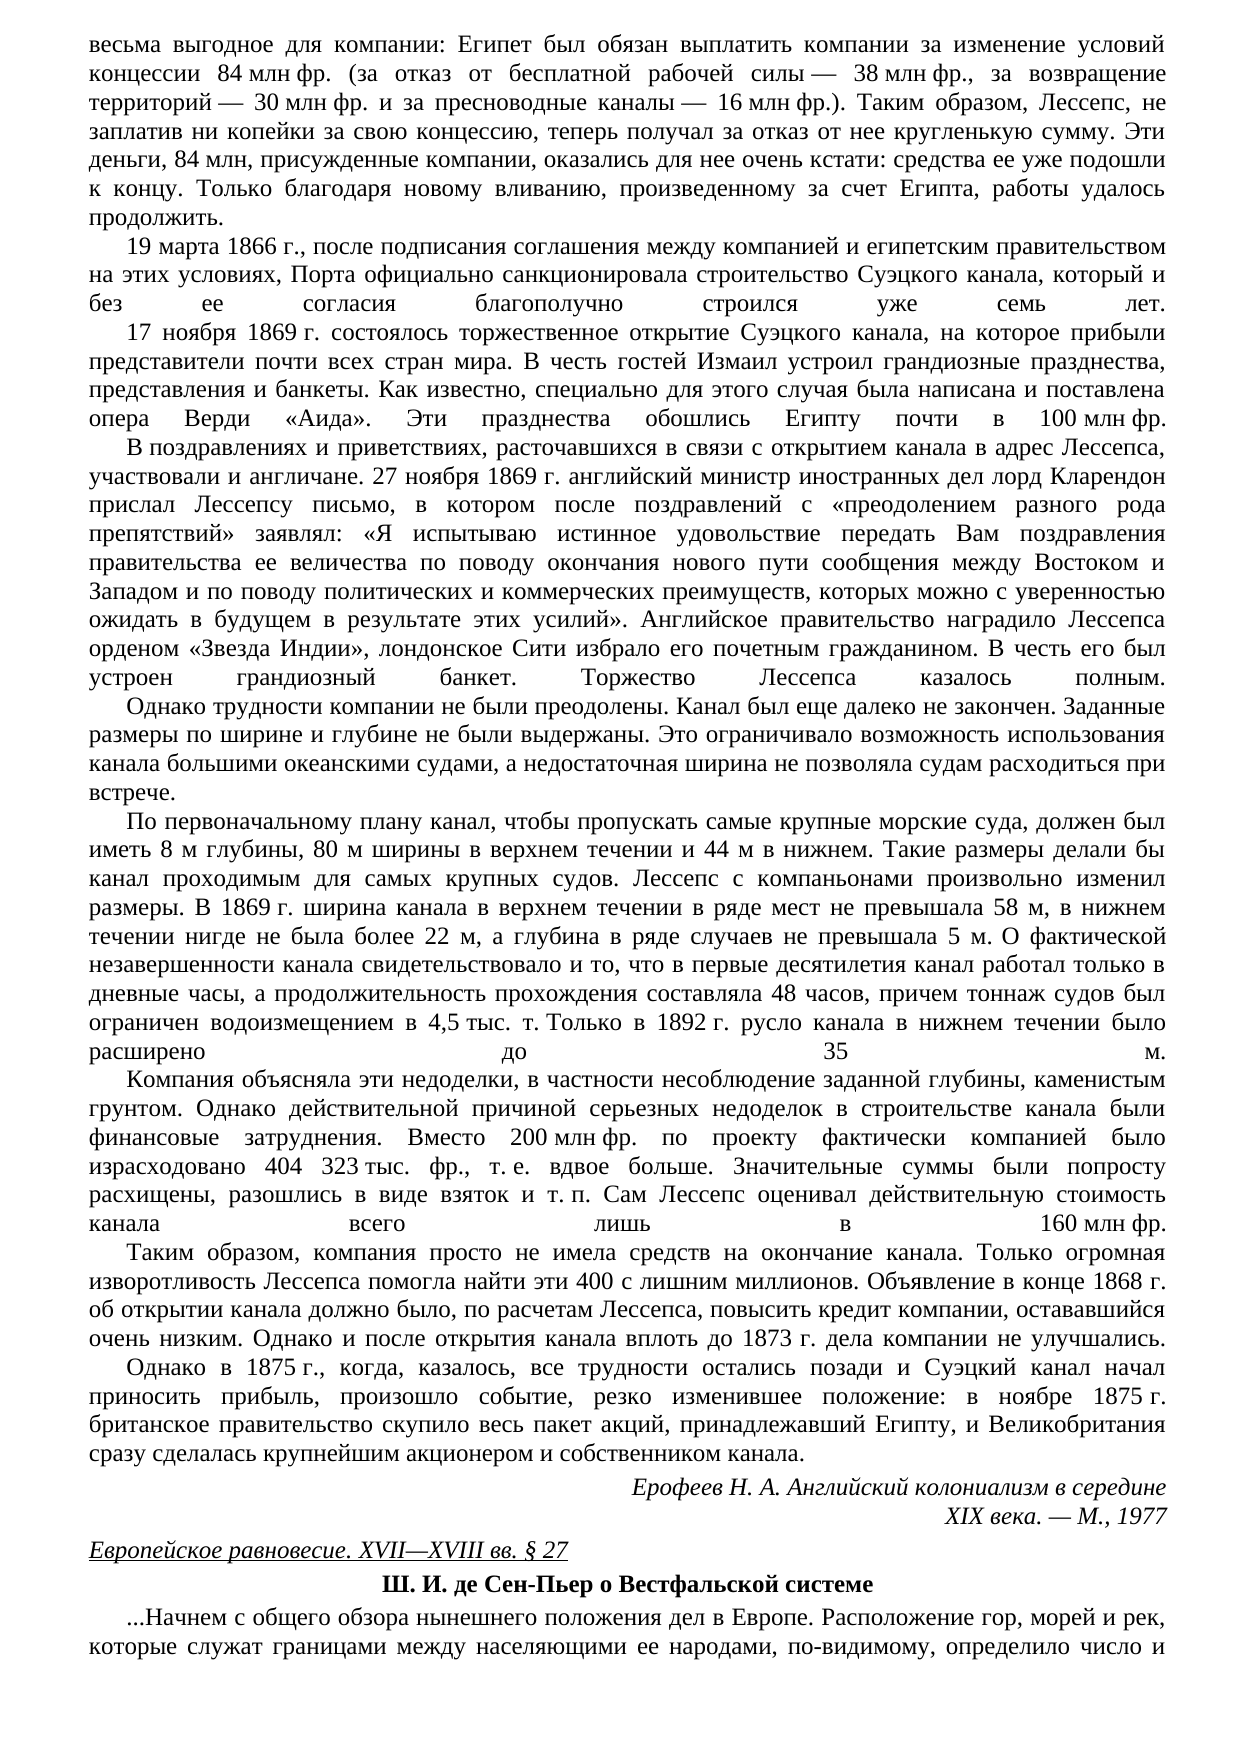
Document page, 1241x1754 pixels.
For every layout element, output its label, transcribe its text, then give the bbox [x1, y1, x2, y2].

text Ерофеев Н. А. Английский колониализм в середине XIX века. — М., 1977 [89, 1472, 1167, 1530]
text Ш. И. де Сен-Пьер о Вестфальской системе [89, 1569, 1167, 1597]
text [89, 29, 1167, 1467]
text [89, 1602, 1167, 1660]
text Европейское равновесие. XVII—XVIII вв. § 27 [89, 1535, 1167, 1563]
